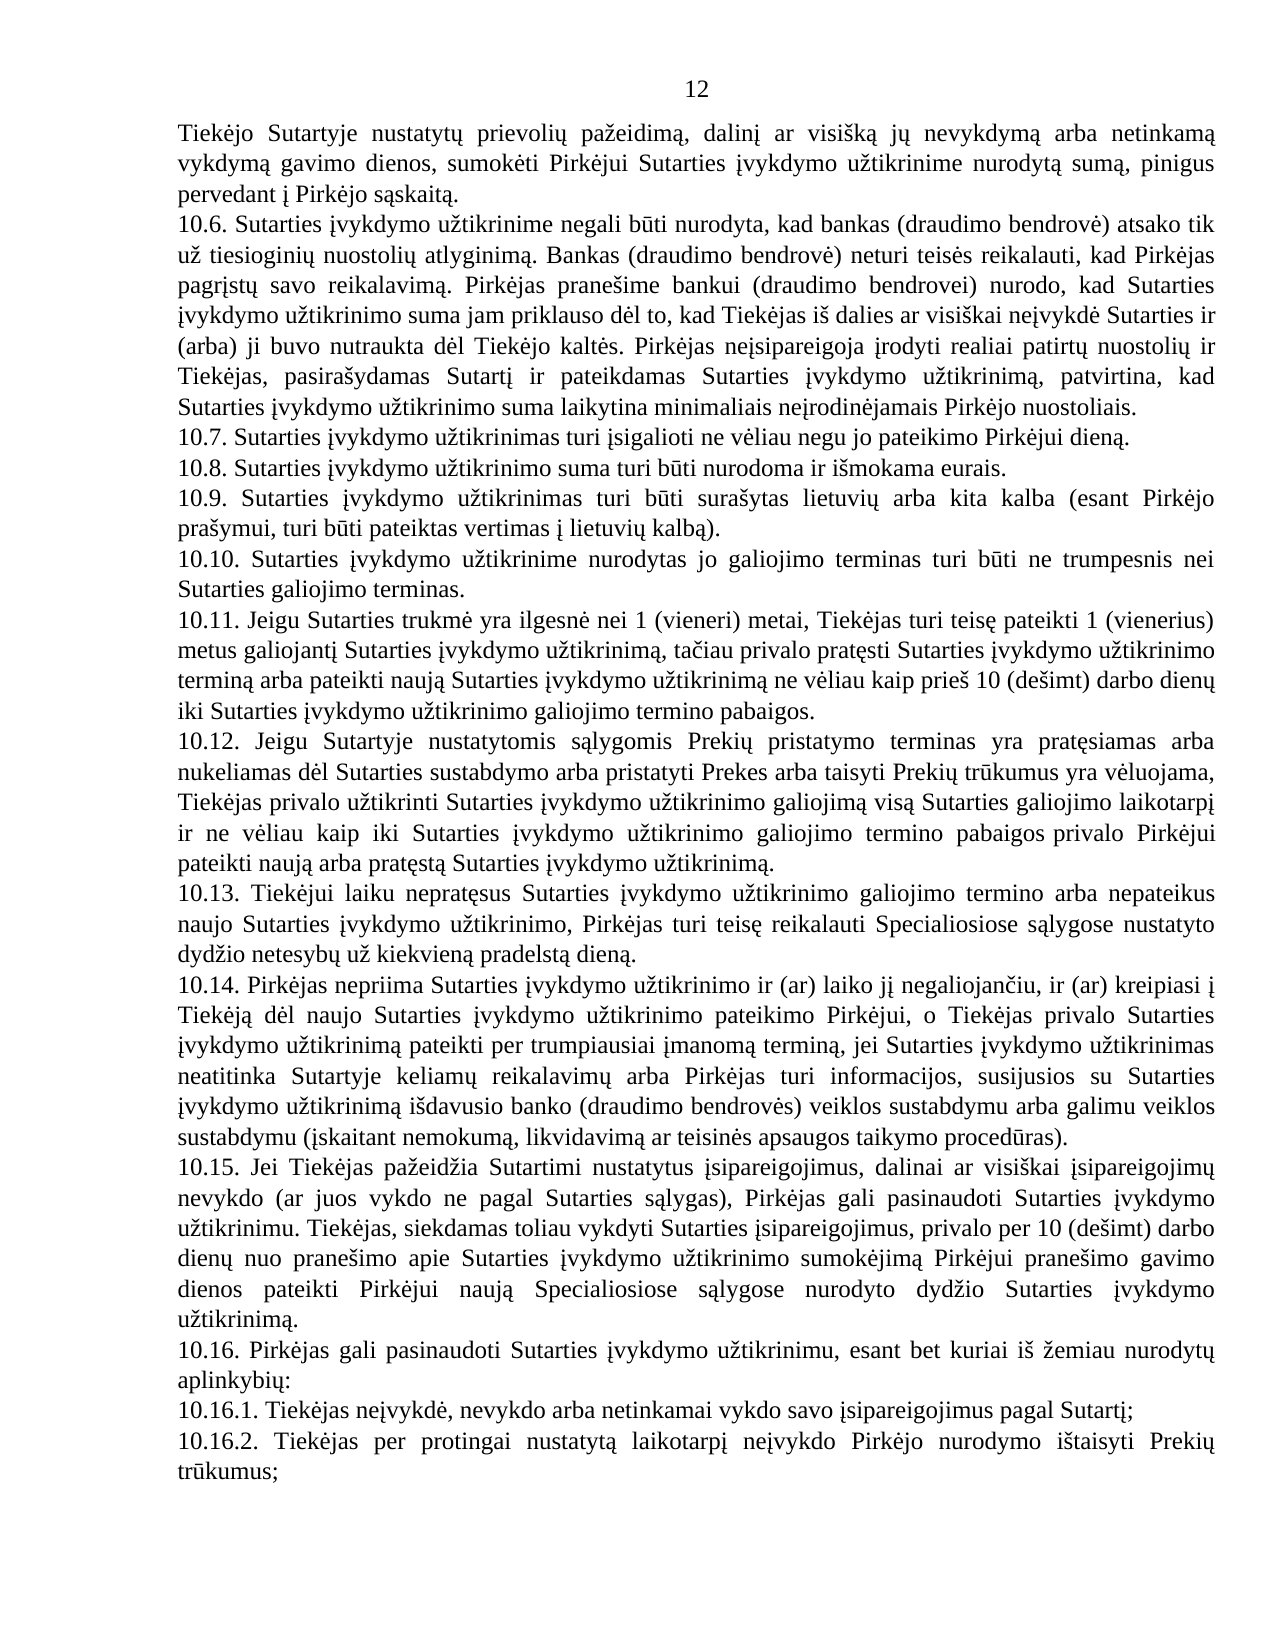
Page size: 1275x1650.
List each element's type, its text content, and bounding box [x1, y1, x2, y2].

text 10.6. Sutarties įvykdymo užtikrinime negali būti nurodyta, kad bankas (draudimo bendrovė) atsako tik už tiesioginių nuostolių atlyginimą. Bankas (draudimo bendrovė) neturi teisės reikalauti, kad Pirkėjas pagrįstų savo reikalavimą. Pirkėjas pranešime bankui (draudimo bendrovei) nurodo, kad Sutarties įvykdymo užtikrinimo suma jam priklauso dėl to, kad Tiekėjas iš dalies ar visiškai neįvykdė Sutarties ir (arba) ji buvo nutraukta dėl Tiekėjo kaltės. Pirkėjas neįsipareigoja įrodyti realiai patirtų nuostolių ir Tiekėjas, pasirašydamas Sutartį ir pateikdamas Sutarties įvykdymo užtikrinimą, patvirtina, kad Sutarties įvykdymo užtikrinimo suma laikytina minimaliais neįrodinėjamais Pirkėjo nuostoliais. [177, 209, 1216, 421]
text 10.16.2. Tiekėjas per protingai nustatytą laikotarpį neįvykdo Pirkėjo nurodymo ištaisyti Prekių trūkumus; [177, 1426, 1216, 1485]
text 10.14. Pirkėjas nepriima Sutarties įvykdymo užtikrinimo ir (ar) laiko jį negaliojančiu, ir (ar) kreipiasi į Tiekėją dėl naujo Sutarties įvykdymo užtikrinimo pateikimo Pirkėjui, o Tiekėjas privalo Sutarties įvykdymo užtikrinimą pateikti per trumpiausiai įmanomą terminą, jei Sutarties įvykdymo užtikrinimas neatitinka Sutartyje keliamų reikalavimų arba Pirkėjas turi informacijos, susijusios su Sutarties įvykdymo užtikrinimą išdavusio banko (draudimo bendrovės) veiklos sustabdymu arba galimu veiklos sustabdymu (įskaitant nemokumą, likvidavimą ar teisinės apsaugos taikymo procedūras). [177, 970, 1216, 1151]
text 10.13. Tiekėjui laiku nepratęsus Sutarties įvykdymo užtikrinimo galiojimo termino arba nepateikus naujo Sutarties įvykdymo užtikrinimo, Pirkėjas turi teisę reikalauti Specialiosiose sąlygose nustatyto dydžio netesybų už kiekvieną pradelstą dieną. [177, 878, 1216, 968]
text 10.11. Jeigu Sutarties trukmė yra ilgesnė nei 1 (vieneri) metai, Tiekėjas turi teisę pateikti 1 (vienerius) metus galiojantį Sutarties įvykdymo užtikrinimą, tačiau privalo pratęsti Sutarties įvykdymo užtikrinimo terminą arba pateikti naują Sutarties įvykdymo užtikrinimą ne vėliau kaip prieš 10 (dešimt) darbo dienų iki Sutarties įvykdymo užtikrinimo galiojimo termino pabaigos. [177, 605, 1216, 725]
text 10.10. Sutarties įvykdymo užtikrinime nurodytas jo galiojimo terminas turi būti ne trumpesnis nei Sutarties galiojimo terminas. [177, 544, 1216, 603]
text 10.16.1. Tiekėjas neįvykdė, nevykdo arba netinkamai vykdo savo įsipareigojimus pagal Sutartį; [177, 1396, 1216, 1424]
text 10.8. Sutarties įvykdymo užtikrinimo suma turi būti nurodoma ir išmokama eurais. [177, 453, 1216, 481]
text 10.16. Pirkėjas gali pasinaudoti Sutarties įvykdymo užtikrinimu, esant bet kuriai iš žemiau nurodytų aplinkybių: [177, 1335, 1216, 1394]
text 10.12. Jeigu Sutartyje nustatytomis sąlygomis Prekių pristatymo terminas yra pratęsiamas arba nukeliamas dėl Sutarties sustabdymo arba pristatyti Prekes arba taisyti Prekių trūkumus yra vėluojama, Tiekėjas privalo užtikrinti Sutarties įvykdymo užtikrinimo galiojimą visą Sutarties galiojimo laikotarpį ir ne vėliau kaip iki Sutarties įvykdymo užtikrinimo galiojimo termino pabaigos privalo Pirkėjui pateikti naują arba pratęstą Sutarties įvykdymo užtikrinimą. [177, 726, 1216, 877]
text 10.15. Jei Tiekėjas pažeidžia Sutartimi nustatytus įsipareigojimus, dalinai ar visiškai įsipareigojimų nevykdo (ar juos vykdo ne pagal Sutarties sąlygas), Pirkėjas gali pasinaudoti Sutarties įvykdymo užtikrinimu. Tiekėjas, siekdamas toliau vykdyti Sutarties įsipareigojimus, privalo per 10 (dešimt) darbo dienų nuo pranešimo apie Sutarties įvykdymo užtikrinimo sumokėjimą Pirkėjui pranešimo gavimo dienos pateikti Pirkėjui naują Specialiosiose sąlygose nurodyto dydžio Sutarties įvykdymo užtikrinimą. [177, 1152, 1216, 1333]
text 10.7. Sutarties įvykdymo užtikrinimas turi įsigalioti ne vėliau negu jo pateikimo Pirkėjui dieną. [177, 422, 1216, 451]
text 10.9. Sutarties įvykdymo užtikrinimas turi būti surašytas lietuvių arba kita kalba (esant Pirkėjo prašymui, turi būti pateiktas vertimas į lietuvių kalbą). [177, 483, 1216, 542]
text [177, 118, 1216, 208]
